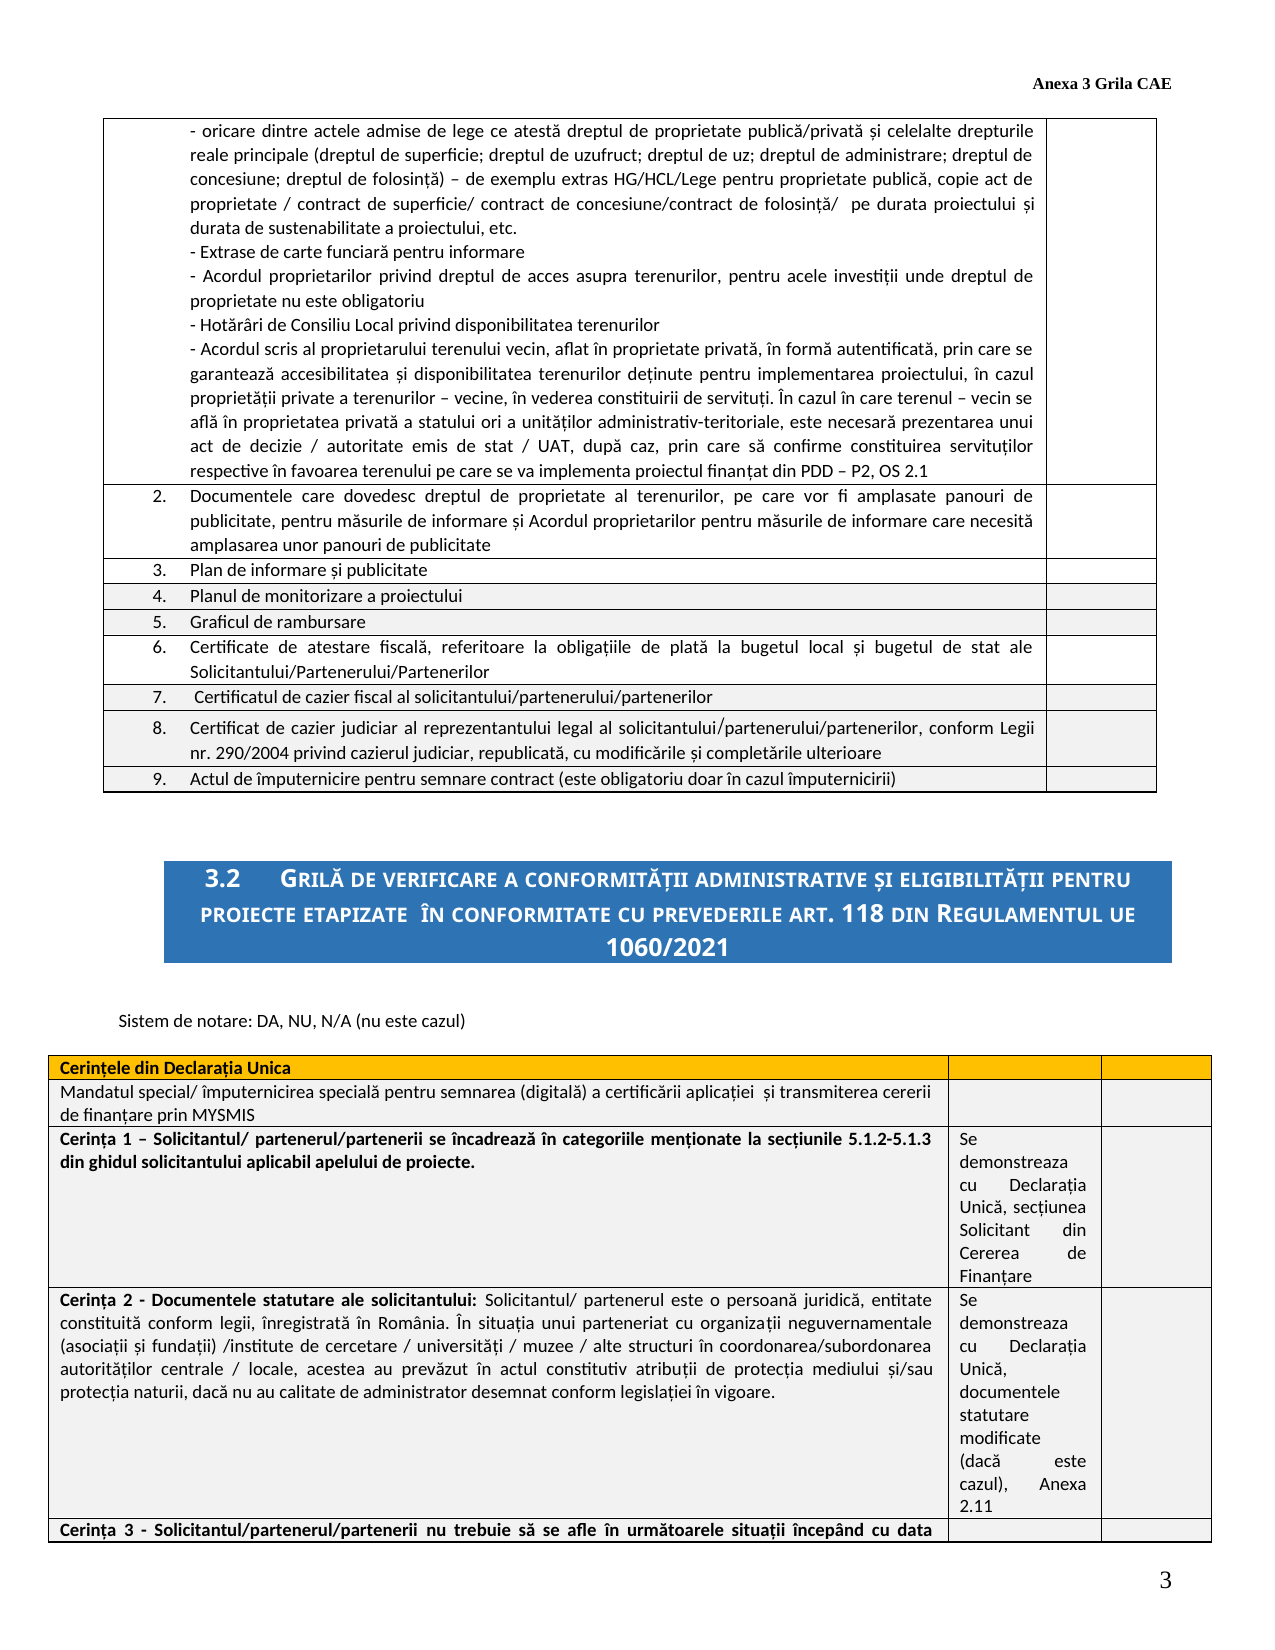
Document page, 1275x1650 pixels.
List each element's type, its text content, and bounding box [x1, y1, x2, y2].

table_cell Certificat de cazier judiciar al reprezentantului legal al solicitantului/partenerului/partenerilor, conform Legii nr. 290/2004 privind cazierul judiciar, republicată, cu modificǎrile şi completǎrile ulterioare [104, 711, 1046, 766]
table_cell [949, 1519, 1101, 1541]
table_cell [1102, 1127, 1211, 1287]
table_header [949, 1056, 1101, 1079]
table_cell [1047, 119, 1156, 483]
table_cell Actul de împuternicire pentru semnare contract (este obligatoriu doar în cazul împuternicirii) [104, 767, 1046, 791]
table_cell Certificatul de cazier fiscal al solicitantului/partenerului/partenerilor [104, 685, 1046, 710]
table_cell [1047, 711, 1156, 766]
table_cell Se demonstreaza cu Declarația Unică, secțiunea Solicitant din Cererea de Finanțare [949, 1127, 1101, 1287]
table_cell Cerința 2 - Documentele statutare ale solicitantului: Solicitantul/ partenerul este o persoană juridică, entitate constituită conform legii, înregistrată în România. În situația unui parteneriat cu organizaţii neguvernamentale (asociaţii şi fundaţii) /institute de cercetare / universităţi / muzee / alte structuri în coordonarea/subordonarea autorităţilor centrale / locale, acestea au prevăzut în actul constitutiv atribuţii de protecţia mediului şi/sau protecţia naturii, dacă nu au calitate de administrator desemnat conform legislației în vigoare. [49, 1288, 948, 1517]
table_cell [1102, 1519, 1211, 1541]
table_cell [1047, 636, 1156, 684]
table_cell Cerința 1 – Solicitantul/ partenerul/partenerii se încadrează în categoriile menționate la secțiunile 5.1.2-5.1.3 din ghidul solicitantului aplicabil apelului de proiecte. [49, 1127, 948, 1287]
table_cell Documentele care dovedesc dreptul de proprietate al terenurilor, pe care vor fi amplasate panouri de publicitate, pentru măsurile de informare și Acordul proprietarilor pentru măsurile de informare care necesită amplasarea unor panouri de publicitate [104, 485, 1046, 558]
table_cell Certificate de atestare fiscală, referitoare la obligațiile de plată la bugetul local și bugetul de stat ale Solicitantului/Partenerului/Partenerilor [104, 636, 1046, 684]
table_cell [1102, 1288, 1211, 1517]
subtitle 3.2 Grilă de verificare a conformității administrative și eligibilității pentru proiecte etapizate în conformitate cu prevederile art. 118 din Regulamentul ue 1060/2021 [164, 861, 1172, 963]
table_cell [949, 1080, 1101, 1126]
table_cell [1047, 485, 1156, 558]
table_cell Graficul de rambursare [104, 610, 1046, 634]
table_cell [1047, 767, 1156, 791]
table_cell [1047, 559, 1156, 583]
table_cell [1047, 685, 1156, 710]
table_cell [104, 119, 1046, 483]
table_cell Planul de monitorizare a proiectului [104, 584, 1046, 609]
table_cell Se demonstreaza cu Declarația Unică, documentele statutare modificate (dacă este cazul), Anexa 2.11 [949, 1288, 1101, 1517]
table_cell Mandatul special/ împuternicirea specială pentru semnarea (digitală) a certificării aplicației și transmiterea cererii de finanțare prin MYSMIS [49, 1080, 948, 1126]
table_cell [1047, 610, 1156, 634]
table_header Cerințele din Declarația Unica [49, 1056, 948, 1079]
table_header [1102, 1056, 1211, 1079]
table_cell [1102, 1080, 1211, 1126]
table_cell [1047, 584, 1156, 609]
text Sistem de notare: DA, NU, N/A (nu este cazul) [103, 1009, 1172, 1032]
table_cell Plan de informare și publicitate [104, 559, 1046, 583]
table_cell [49, 1519, 948, 1541]
